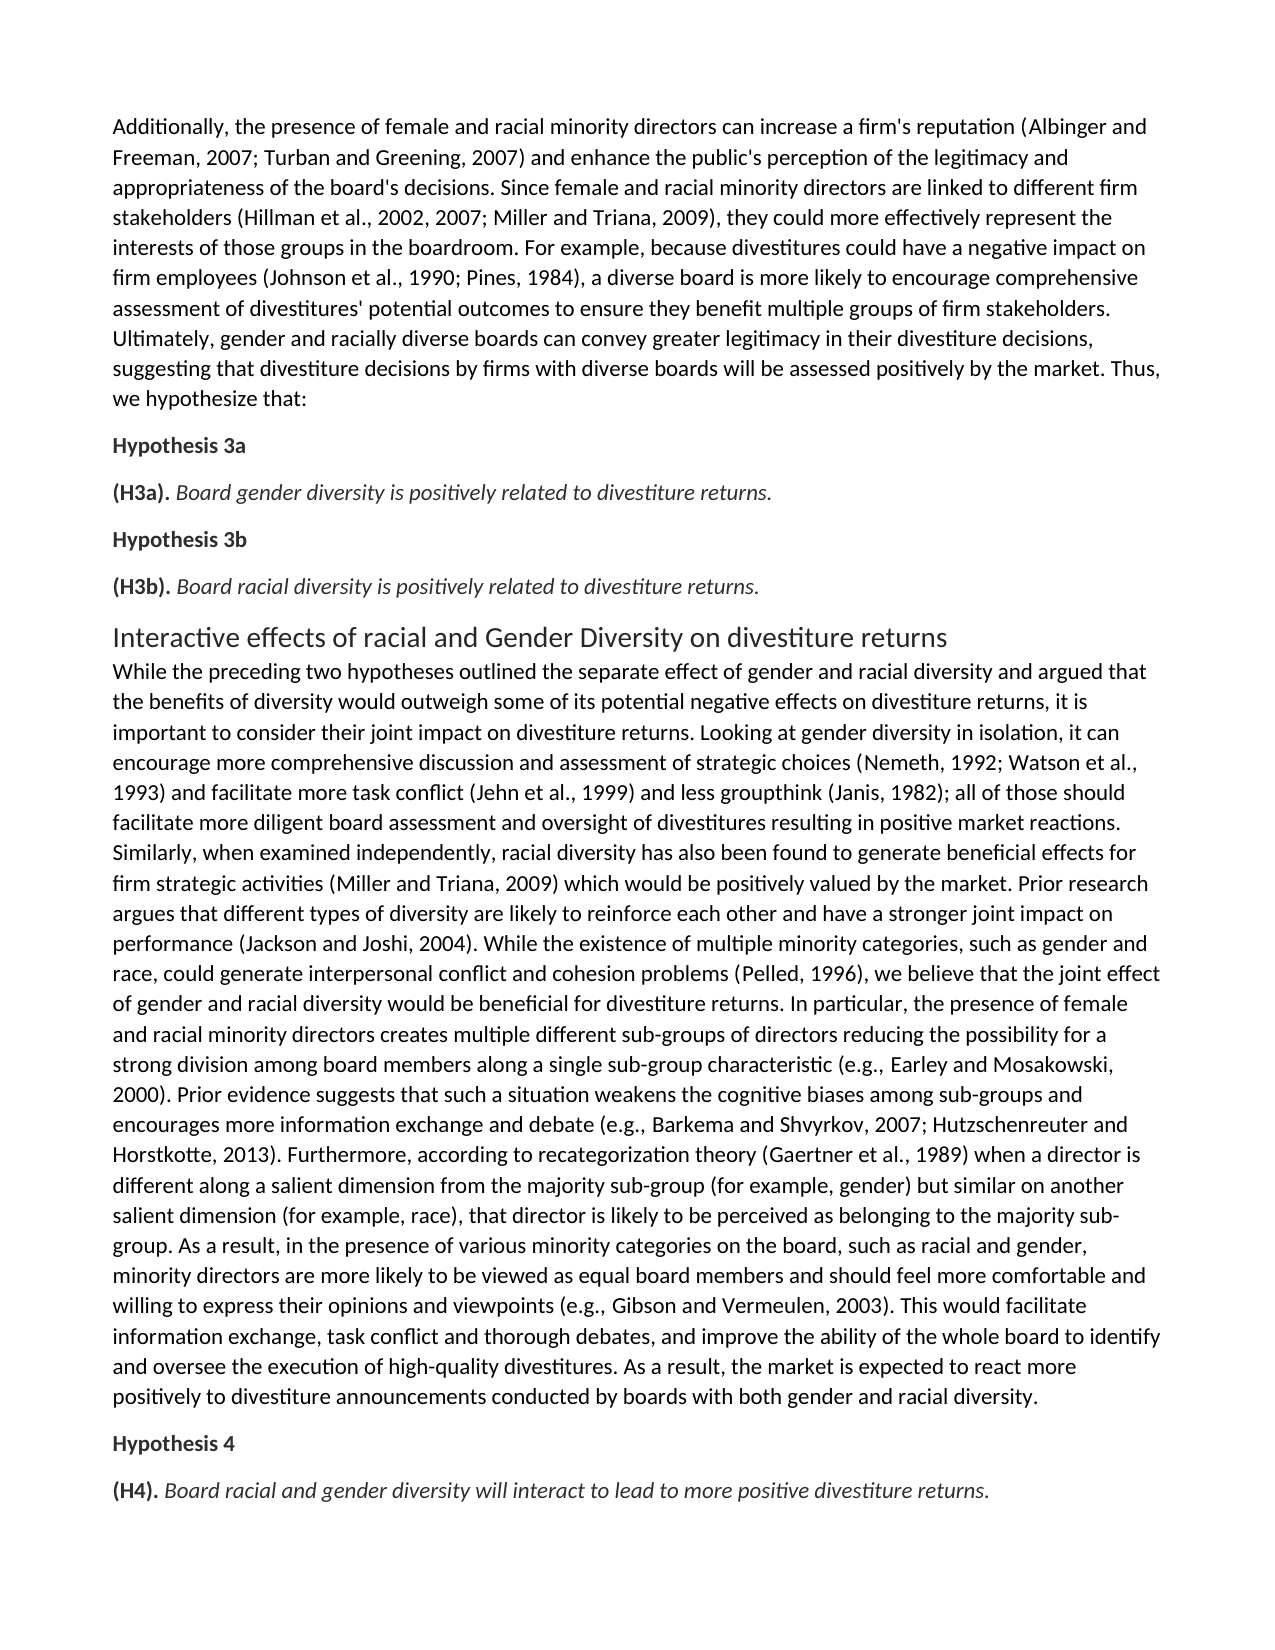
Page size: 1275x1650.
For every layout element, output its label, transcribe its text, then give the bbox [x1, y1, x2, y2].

text (H3b). Board racial diversity is positively related to divestiture returns. [112, 572, 1162, 600]
text Hypothesis 3a [112, 431, 1162, 459]
text (H3a). Board gender diversity is positively related to divestiture returns. [112, 478, 1162, 506]
subtitle Interactive effects of racial and Gender Diversity on divestiture returns [112, 619, 1162, 654]
text Hypothesis 4 [112, 1429, 1162, 1457]
text (H4). Board racial and gender diversity will interact to lead to more positive divestiture returns. [112, 1476, 1162, 1504]
text While the preceding two hypotheses outlined the separate effect of gender and racial diversity and argued that the benefits of diversity would outweigh some of its potential negative effects on divestiture returns, it is important to consider their joint impact on divestiture returns. Looking at gender diversity in isolation, it can encourage more comprehensive discussion and assessment of strategic choices (Nemeth, 1992; Watson et al., 1993) and facilitate more task conflict (Jehn et al., 1999) and less groupthink (Janis, 1982); all of those should facilitate more diligent board assessment and oversight of divestitures resulting in positive market reactions. Similarly, when examined independently, racial diversity has also been found to generate beneficial effects for firm strategic activities (Miller and Triana, 2009) which would be positively valued by the market. Prior research argues that different types of diversity are likely to reinforce each other and have a stronger joint impact on performance (Jackson and Joshi, 2004). While the existence of multiple minority categories, such as gender and race, could generate interpersonal conflict and cohesion problems (Pelled, 1996), we believe that the joint effect of gender and racial diversity would be beneficial for divestiture returns. In particular, the presence of female and racial minority directors creates multiple different sub-groups of directors reducing the possibility for a strong division among board members along a single sub-group characteristic (e.g., Earley and Mosakowski, 2000). Prior evidence suggests that such a situation weakens the cognitive biases among sub-groups and encourages more information exchange and debate (e.g., Barkema and Shvyrkov, 2007; Hutzschenreuter and Horstkotte, 2013). Furthermore, according to recategorization theory (Gaertner et al., 1989) when a director is different along a salient dimension from the majority sub-group (for example, gender) but similar on another salient dimension (for example, race), that director is likely to be perceived as belonging to the majority sub-group. As a result, in the presence of various minority categories on the board, such as racial and gender, minority directors are more likely to be viewed as equal board members and should feel more comfortable and willing to express their opinions and viewpoints (e.g., Gibson and Vermeulen, 2003). This would facilitate information exchange, task conflict and thorough debates, and improve the ability of the whole board to identify and oversee the execution of high-quality divestitures. As a result, the market is expected to react more positively to divestiture announcements conducted by boards with both gender and racial diversity. [112, 657, 1162, 1410]
text Hypothesis 3b [112, 525, 1162, 553]
text Additionally, the presence of female and racial minority directors can increase a firm's reputation (Albinger and Freeman, 2007; Turban and Greening, 2007) and enhance the public's perception of the legitimacy and appropriateness of the board's decisions. Since female and racial minority directors are linked to different firm stakeholders (Hillman et al., 2002, 2007; Miller and Triana, 2009), they could more effectively represent the interests of those groups in the boardroom. For example, because divestitures could have a negative impact on firm employees (Johnson et al., 1990; Pines, 1984), a diverse board is more likely to encourage comprehensive assessment of divestitures' potential outcomes to ensure they benefit multiple groups of firm stakeholders. Ultimately, gender and racially diverse boards can convey greater legitimacy in their divestiture decisions, suggesting that divestiture decisions by firms with diverse boards will be assessed positively by the market. Thus, we hypothesize that: [112, 112, 1162, 412]
